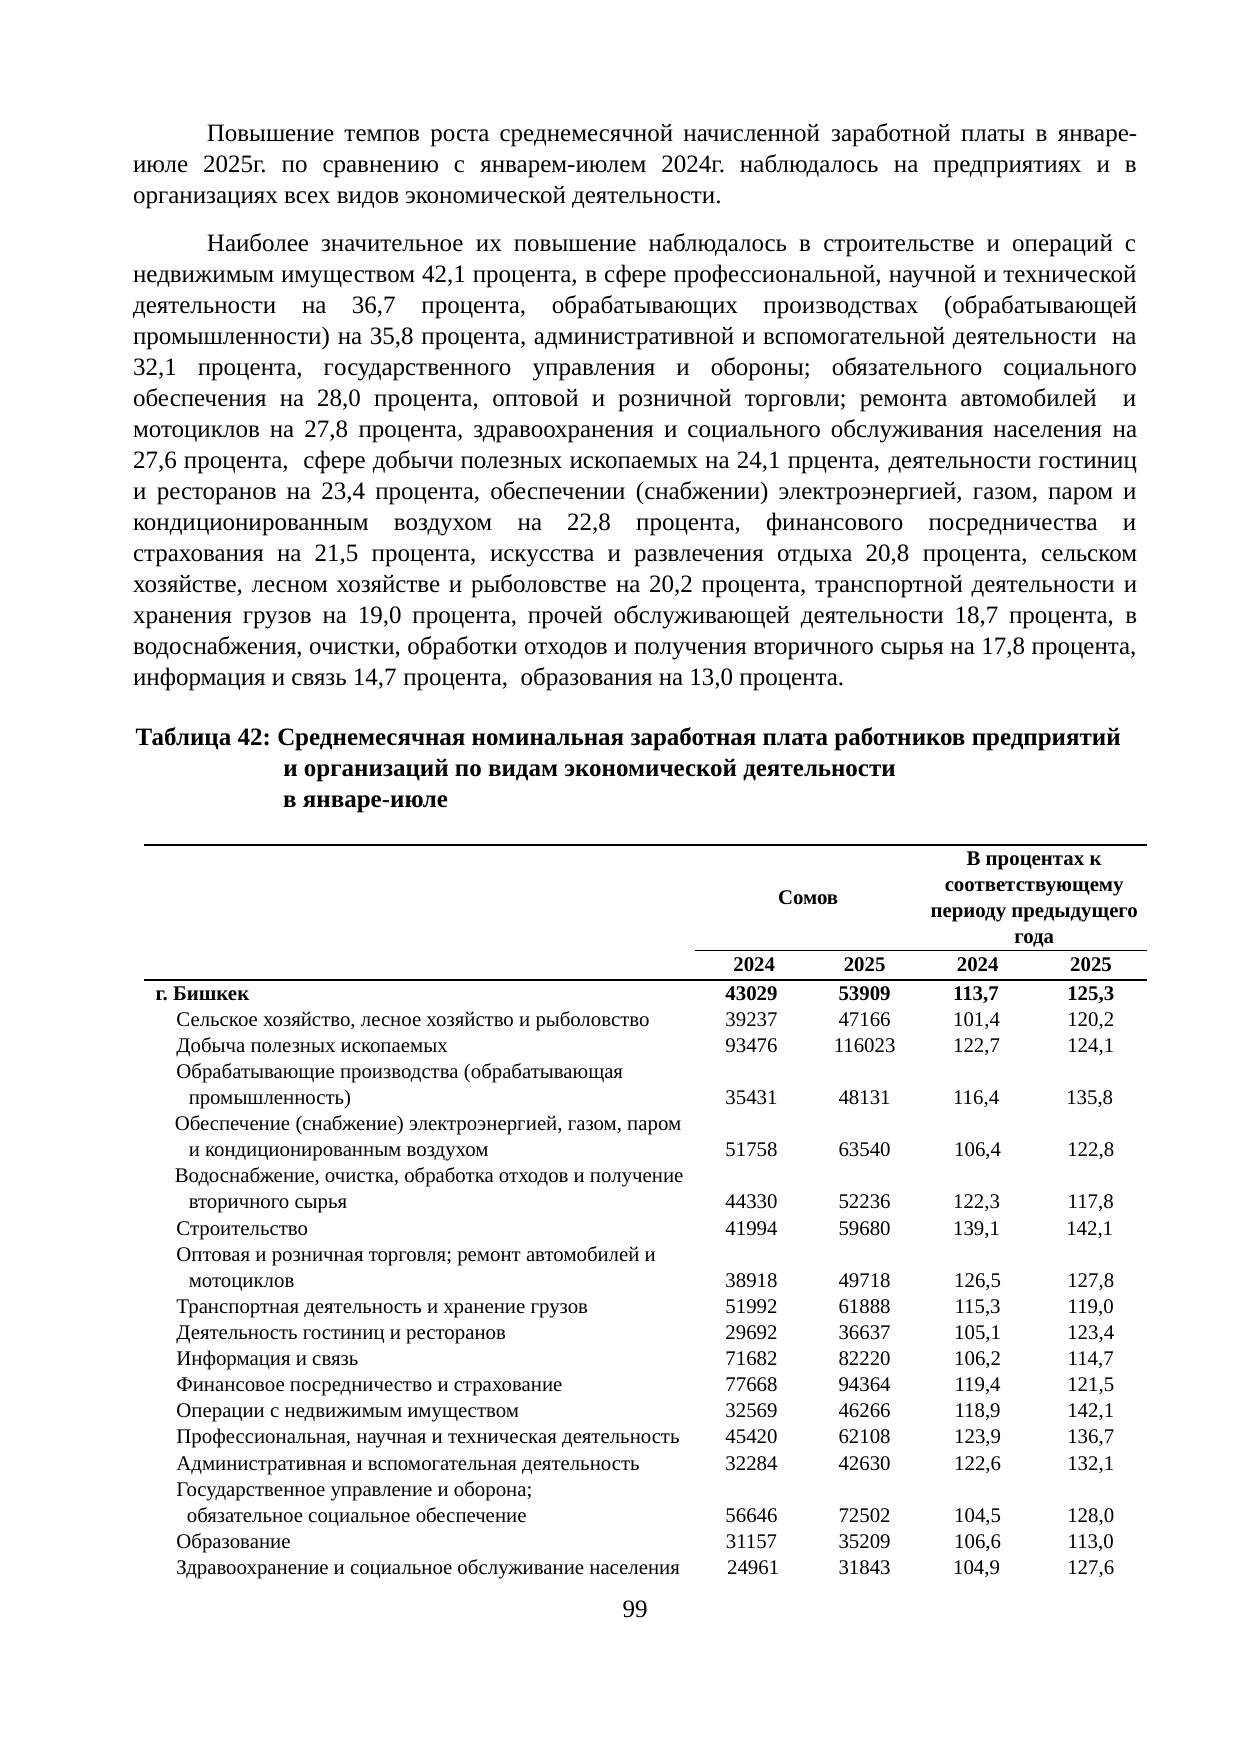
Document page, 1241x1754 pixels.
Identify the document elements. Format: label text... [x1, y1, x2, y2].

text в январе-июле [133, 784, 1137, 812]
text Наиболее значительное их повышение наблюдалось в строительстве и операций с недвижимым имуществом 42,1 процента, в сфере профессиональной, научной и технической деятельности на 36,7 процента, обрабатывающих производствах (обрабатывающей промышленности) на 35,8 процента, административной и вспомогательной деятельности на 32,1 процента, государственного управления и обороны; обязательного социального обеспечения на 28,0 процента, оптовой и розничной торговли; ремонта автомобилей и мотоциклов на 27,8 процента, здравоохранения и социального обслуживания населения на 27,6 процента, сфере добычи полезных ископаемых на 24,1 прцента, деятельности гостиниц и ресторанов на 23,4 процента, обеспечении (снабжении) электроэнергией, газом, паром и кондиционированным воздухом на 22,8 процента, финансового посредничества и страхования на 21,5 процента, искусства и развлечения отдыха 20,8 процента, сельском хозяйстве, лесном хозяйстве и рыболовстве на 20,2 процента, транспортной деятельности и хранения грузов на 19,0 процента, прочей обслуживающей деятельности 18,7 процента, в водоснабжения, очистки, обработки отходов и получения вторичного сырья на 17,8 процента, информация и связь 14,7 процента, образования на 13,0 процента. [133, 228, 1137, 691]
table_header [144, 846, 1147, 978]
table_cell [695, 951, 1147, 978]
text Таблица 42: Среднемесячная номинальная заработная плата работников предприятий и организаций по видам экономической деятельности [135, 722, 1137, 781]
text Повышение темпов роста среднемесячной начисленной заработной платы в январе-июле 2025г. по сравнению с январем-июлем 2024г. наблюдалось на предприятиях и в организациях всех видов экономической деятельности. [133, 118, 1137, 209]
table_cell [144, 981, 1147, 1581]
